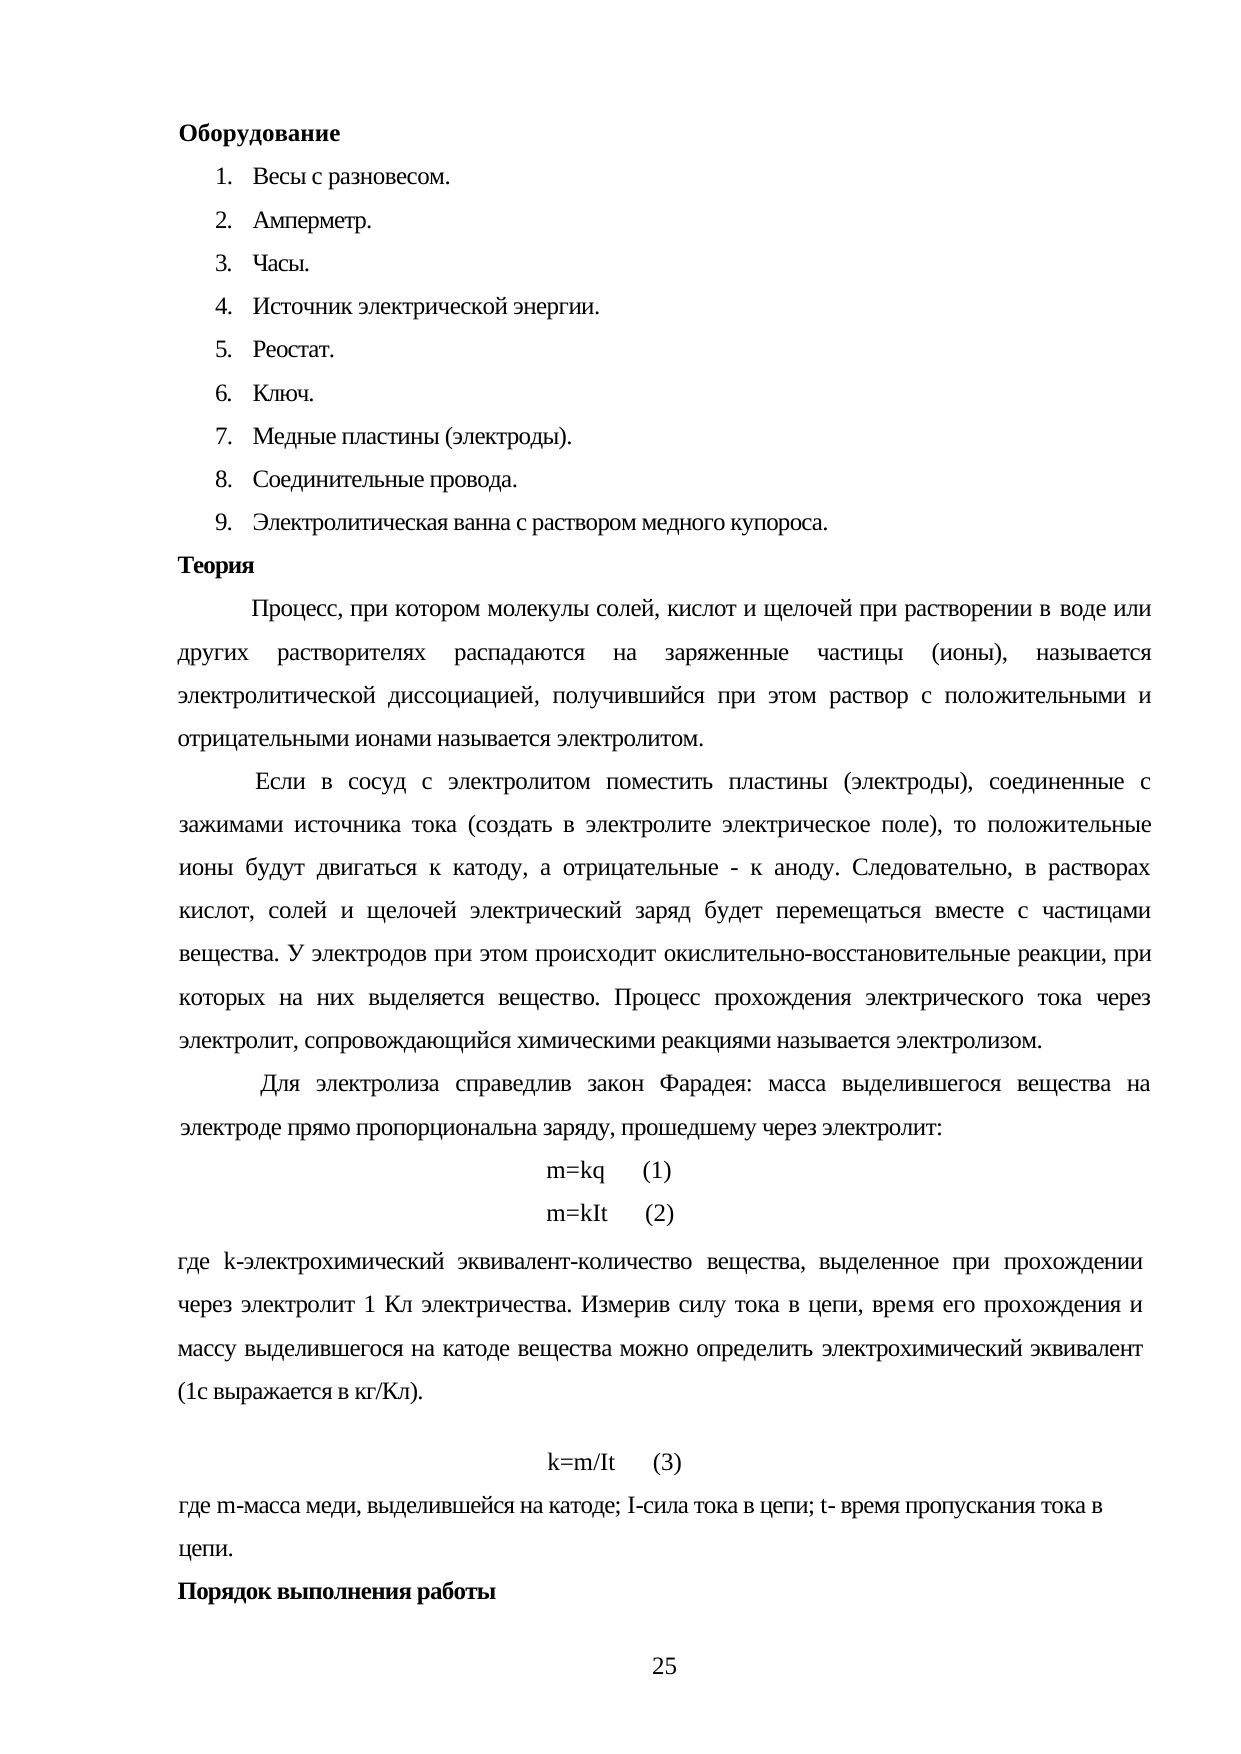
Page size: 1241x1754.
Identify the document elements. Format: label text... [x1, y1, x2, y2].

text Если в сосуд с электролитом поместить пластины (электроды), соединенные с зажимами источника тока (создать в электролите электрическое поле), то положительные ионы будут двигаться к катоду, а отрицательные - к аноду. Следовательно, в растворах кислот, солей и щелочей электрический заряд будет перемещаться вместе с частицами вещества. У электродов при этом происходит окислительно-восстановительные реакции, при которых на них выделяется вещество. Процесс прохождения электрического тока через электролит, сопровождающийся химическими реакциями называется электролизом. [179, 766, 1152, 1053]
list Часы. [215, 248, 1152, 277]
text где k-электрохимический эквивалент-количество вещества, выделенное при прохождении через электролит 1 Кл электричества. Измерив силу тока в цепи, время его прохождения и массу выделившегося на катоде вещества можно определить электрохимический эквивалент (1с выражается в кг/Кл). [177, 1246, 1143, 1404]
text Для электролиза справедлив закон Фарадея: масса выделившегося вещества на электроде прямо пропорциональна заряду, прошедшему через электролит: [180, 1068, 1152, 1140]
list Соединительные провода. [215, 464, 1152, 493]
text k=m/It (3) [516, 1447, 854, 1476]
list Амперметр. [215, 205, 1152, 234]
list Источник электрической энергии. [215, 291, 1152, 320]
text Оборудование [178, 118, 1152, 147]
text Порядок выполнения работы [177, 1576, 1152, 1605]
list Электролитическая ванна с раствором медного купороса. [215, 507, 1152, 536]
text m=kIt (2) [546, 1198, 889, 1227]
text где m-масса меди, выделившейся на катоде; I-сила тока в цепи; t- время пропускания тока в цепи. [178, 1490, 1152, 1562]
text m=kq (1) [546, 1155, 889, 1183]
list Медные пластины (электроды). [215, 421, 1152, 450]
list Ключ. [215, 378, 1152, 407]
list Весы с разновесом. [215, 161, 1152, 190]
text Теория [177, 550, 1152, 579]
text Процесс, при котором молекулы солей, кислот и щелочей при растворении в воде или других растворителях распадаются на заряженные частицы (ионы), называется электролитической диссоциацией, получившийся при этом раствор с положительными и отрицательными ионами называется электролитом. [177, 593, 1152, 752]
list Реостат. [215, 334, 1152, 363]
